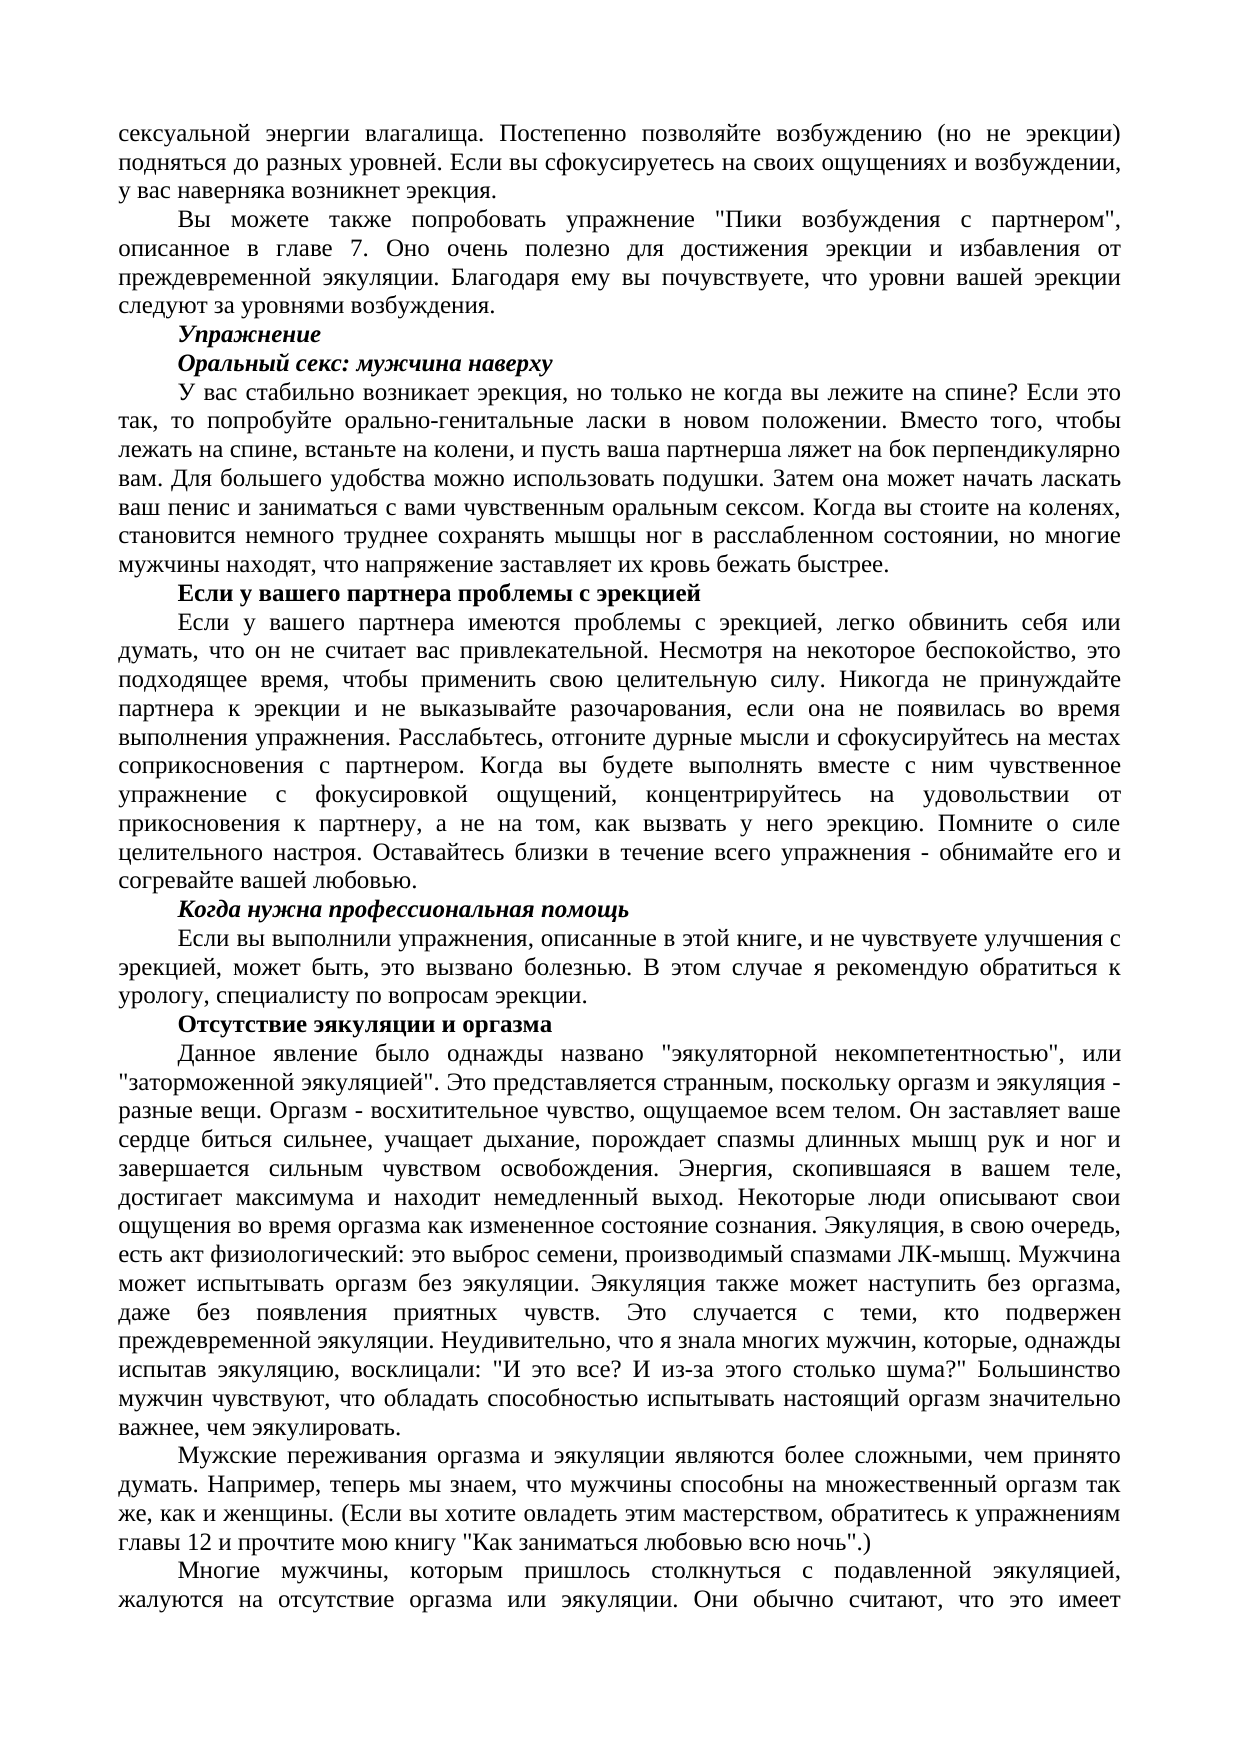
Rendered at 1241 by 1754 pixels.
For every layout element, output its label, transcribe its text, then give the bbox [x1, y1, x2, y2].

text У вас стабильно возникает эрекция, но только не когда вы лежите на спине? Если это так, то попробуйте орально-генитальные ласки в новом положении. Вместо того, чтобы лежать на спине, встаньте на колени, и пусть ваша партнерша ляжет на бок перпендикулярно вам. Для большего удобства можно использовать подушки. Затем она может начать ласкать ваш пенис и заниматься с вами чувственным оральным сексом. Когда вы стоите на коленях, становится немного труднее сохранять мышцы ног в расслабленном состоянии, но многие мужчины находят, что напряжение заставляет их кровь бежать быстрее. [118, 377, 1122, 578]
text Мужские переживания оргазма и эякуляции являются более сложными, чем принято думать. Например, теперь мы знаем, что мужчины способны на множественный оргазм так же, как и женщины. (Если вы хотите овладеть этим мастерством, обратитесь к упражнениям главы 12 и прочтите мою книгу "Как заниматься любовью всю ночь".) [118, 1441, 1122, 1556]
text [118, 1556, 1122, 1613]
text Отсутствие эякуляции и оргазма [118, 1009, 1122, 1038]
text Если вы выполнили упражнения, описанные в этой книге, и не чувствуете улучшения с эрекцией, может быть, это вызвано болезнью. В этом случае я рекомендую обратиться к урологу, специалисту по вопросам эрекции. [118, 923, 1122, 1009]
text Когда нужна профессиональная помощь [118, 894, 1122, 923]
text Если у вашего партнера проблемы с эрекцией [118, 578, 1122, 607]
text Вы можете также попробовать упражнение "Пики возбуждения с партнером", описанное в главе 7. Оно очень полезно для достижения эрекции и избавления от преждевременной эякуляции. Благодаря ему вы почувствуете, что уровни вашей эрекции следуют за уровнями возбуждения. [118, 204, 1122, 319]
text Данное явление было однажды названо "эякуляторной некомпетентностью", или "заторможенной эякуляцией". Это представляется странным, поскольку оргазм и эякуляция - разные вещи. Оргазм - восхитительное чувство, ощущаемое всем телом. Он заставляет ваше сердце биться сильнее, учащает дыхание, порождает спазмы длинных мышц рук и ног и завершается сильным чувством освобождения. Энергия, скопившаяся в вашем теле, достигает максимума и находит немедленный выход. Некоторые люди описывают свои ощущения во время оргазма как измененное состояние сознания. Эякуляция, в свою очередь, есть акт физиологический: это выброс семени, производимый спазмами ЛК-мышц. Мужчина может испытывать оргазм без эякуляции. Эякуляция также может наступить без оргазма, даже без появления приятных чувств. Это случается с теми, кто подвержен преждевременной эякуляции. Неудивительно, что я знала многих мужчин, которые, однажды испытав эякуляцию, восклицали: "И это все? И из-за этого столько шума?" Большинство мужчин чувствуют, что обладать способностью испытывать настоящий оргазм значительно важнее, чем эякулировать. [118, 1038, 1122, 1441]
text Если у вашего партнера имеются проблемы с эрекцией, легко обвинить себя или думать, что он не считает вас привлекательной. Несмотря на некоторое беспокойство, это подходящее время, чтобы применить свою целительную силу. Никогда не принуждайте партнера к эрекции и не выказывайте разочарования, если она не появилась во время выполнения упражнения. Расслабьтесь, отгоните дурные мысли и сфокусируйтесь на местах соприкосновения с партнером. Когда вы будете выполнять вместе с ним чувственное упражнение с фокусировкой ощущений, концентрируйтесь на удовольствии от прикосновения к партнеру, а не на том, как вызвать у него эрекцию. Помните о силе целительного настроя. Оставайтесь близки в течение всего упражнения - обнимайте его и согревайте вашей любовью. [118, 607, 1122, 894]
text Упражнение [118, 319, 1122, 348]
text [118, 118, 1122, 204]
text Оральный секс: мужчина наверху [118, 348, 1122, 377]
